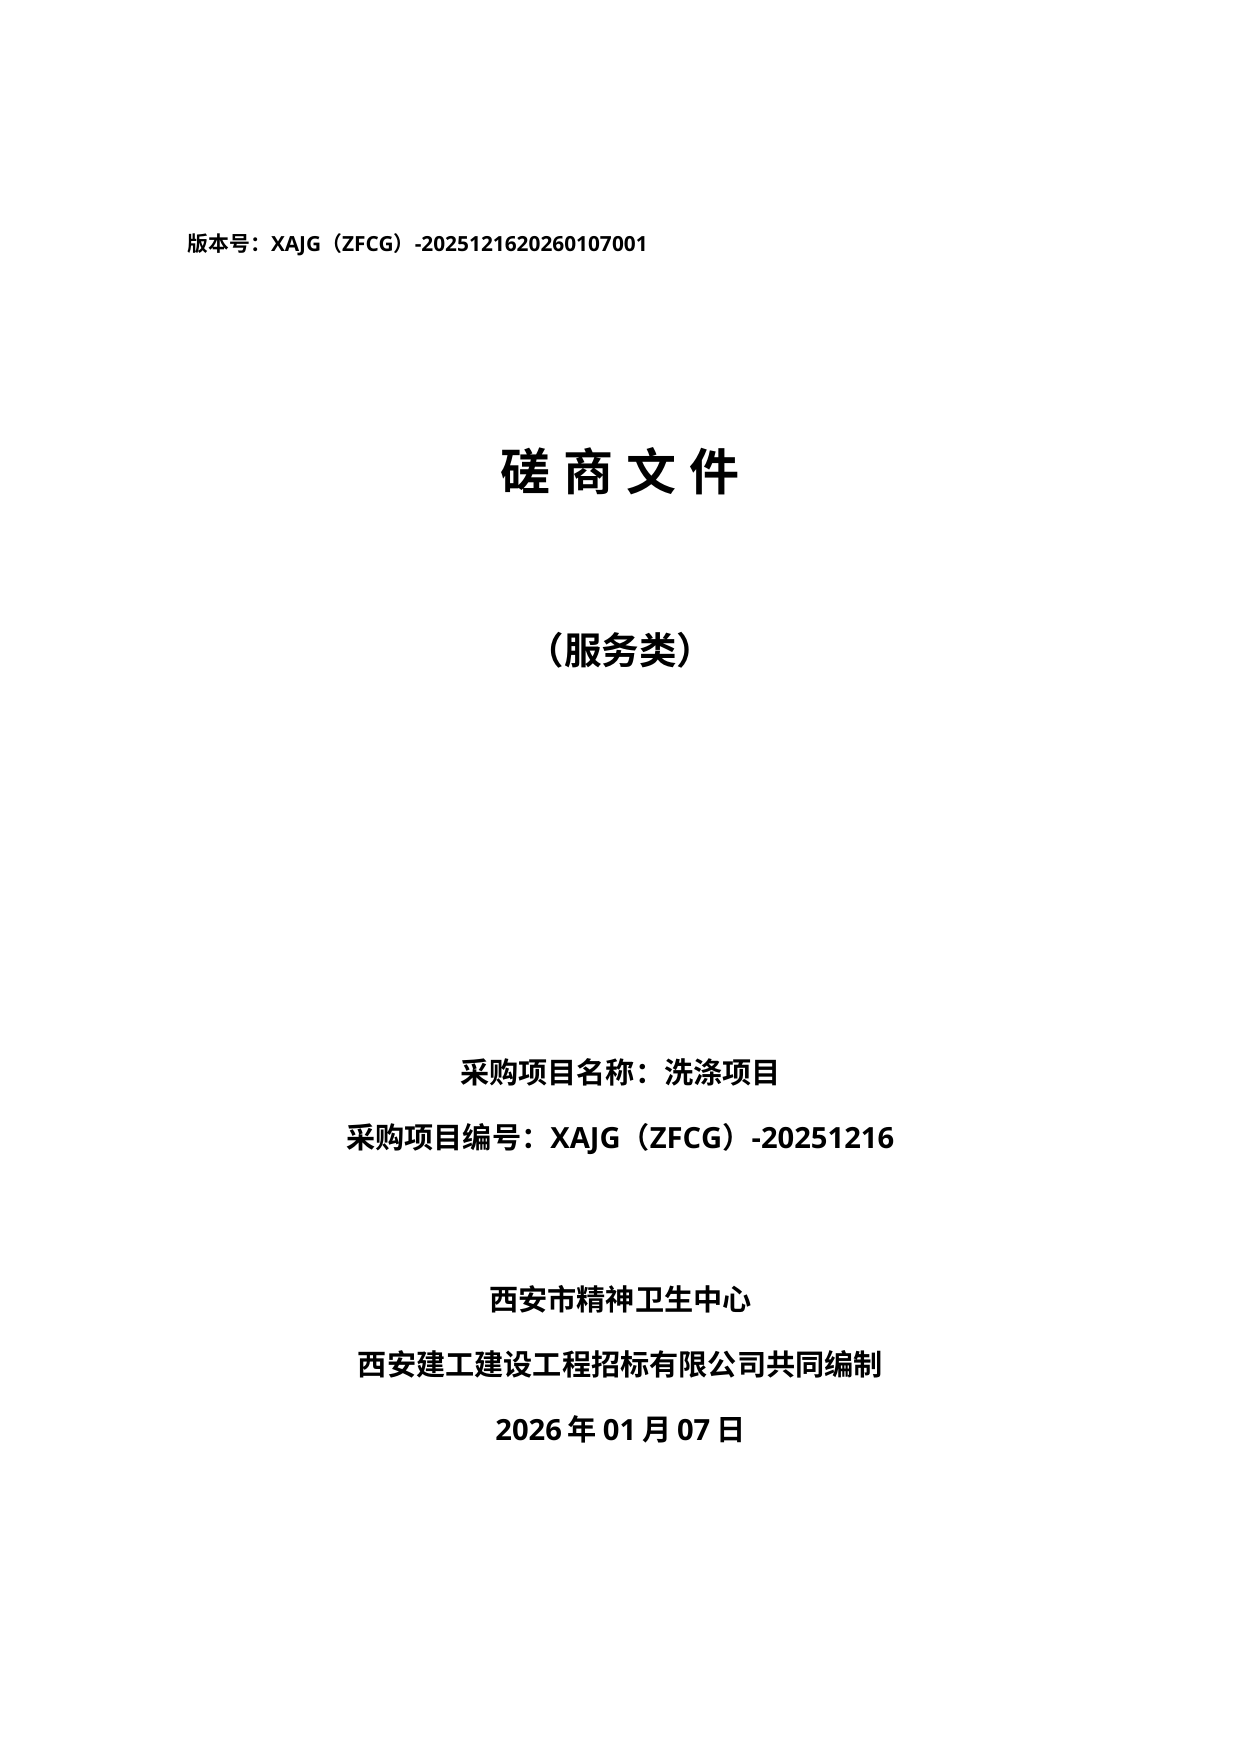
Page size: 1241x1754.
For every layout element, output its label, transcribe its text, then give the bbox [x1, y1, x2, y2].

text （服务类） [187, 617, 1053, 1039]
text 采购项目名称：洗涤项目 [187, 1039, 1053, 1104]
text 磋 商 文 件 [187, 422, 1053, 617]
text 西安建工建设工程招标有限公司共同编制 [187, 1332, 1053, 1397]
text 2026年01月07日 [187, 1397, 1053, 1462]
text 采购项目编号：XAJG（ZFCG）-20251216 [187, 1104, 1053, 1267]
text 西安市精神卫生中心 [187, 1267, 1053, 1332]
text 版本号：XAJG（ZFCG）-2025121620260107001 [187, 227, 1053, 422]
